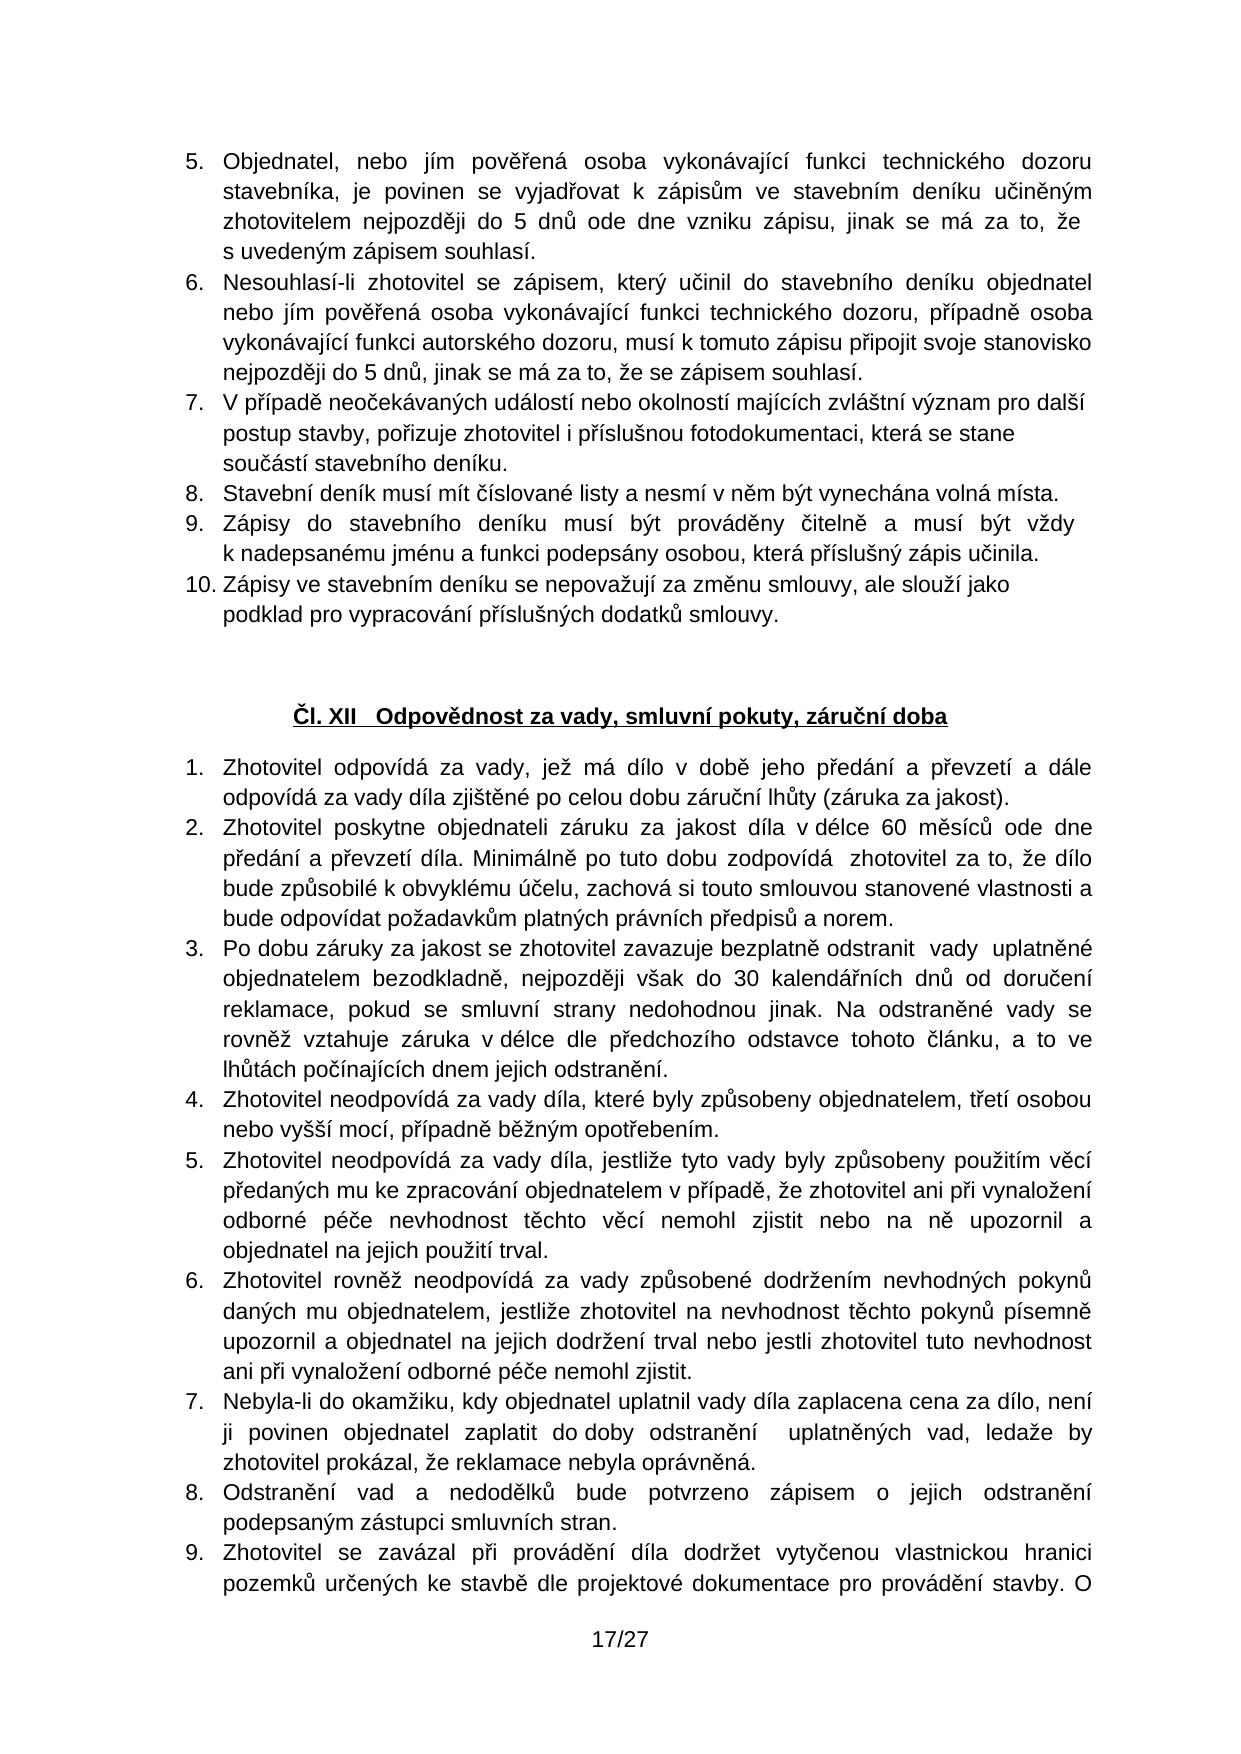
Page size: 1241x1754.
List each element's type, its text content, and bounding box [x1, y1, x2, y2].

list Zápisy ve stavebním deníku se nepovažují za změnu smlouvy, ale slouží jako podklad pro vypracování příslušných dodatků smlouvy. [185, 571, 1093, 627]
list V případě neočekávaných událostí nebo okolností majících zvláštní význam pro další postup stavby, pořizuje zhotovitel i příslušnou fotodokumentaci, která se stane součástí stavebního deníku. [185, 389, 1093, 476]
list Zápisy do stavebního deníku musí být prováděny čitelně a musí být vždy k nadepsanému jménu a funkci podepsány osobou, která příslušný zápis učinila. [185, 510, 1093, 567]
list Zhotovitel rovněž neodpovídá za vady způsobené dodržením nevhodných pokynů daných mu objednatelem, jestliže zhotovitel na nevhodnost těchto pokynů písemně upozornil a objednatel na jejich dodržení trval nebo jestli zhotovitel tuto nevhodnost ani při vynaložení odborné péče nemohl zjistit. [185, 1267, 1093, 1384]
text Čl. XII Odpovědnost za vady, smluvní pokuty, záruční doba [148, 703, 1093, 729]
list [185, 1539, 1093, 1596]
list Zhotovitel neodpovídá za vady díla, jestliže tyto vady byly způsobeny použitím věcí předaných mu ke zpracování objednatelem v případě, že zhotovitel ani při vynaložení odborné péče nevhodnost těchto věcí nemohl zjistit nebo na ně upozornil a objednatel na jejich použití trval. [185, 1147, 1093, 1263]
list Po dobu záruky za jakost se zhotovitel zavazuje bezplatně odstranit vady uplatněné objednatelem bezodkladně, nejpozději však do 30 kalendářních dnů od doručení reklamace, pokud se smluvní strany nedohodnou jinak. Na odstraněné vady se rovněž vztahuje záruka v délce dle předchozího odstavce tohoto článku, a to ve lhůtách počínajících dnem jejich odstranění. [185, 935, 1093, 1082]
list Zhotovitel odpovídá za vady, jež má dílo v době jeho předání a převzetí a dále odpovídá za vady díla zjištěné po celou dobu záruční lhůty (záruka za jakost). [185, 754, 1093, 810]
list Objednatel, nebo jím pověřená osoba vykonávající funkci technického dozoru stavebníka, je povinen se vyjadřovat k zápisům ve stavebním deníku učiněným zhotovitelem nejpozději do 5 dnů ode dne vzniku zápisu, jinak se má za to, že s uvedeným zápisem souhlasí. [185, 148, 1093, 264]
list Nesouhlasí-li zhotovitel se zápisem, který učinil do stavebního deníku objednatel nebo jím pověřená osoba vykonávající funkci technického dozoru, případně osoba vykonávající funkci autorského dozoru, musí k tomuto zápisu připojit svoje stanovisko nejpozději do 5 dnů, jinak se má za to, že se zápisem souhlasí. [185, 268, 1093, 385]
list Zhotovitel poskytne objednateli záruku za jakost díla v délce 60 měsíců ode dne předání a převzetí díla. Minimálně po tuto dobu zodpovídá zhotovitel za to, že dílo bude způsobilé k obvyklému účelu, zachová si touto smlouvou stanovené vlastnosti a bude odpovídat požadavkům platných právních předpisů a norem. [185, 814, 1093, 931]
list Zhotovitel neodpovídá za vady díla, které byly způsobeny objednatelem, třetí osobou nebo vyšší mocí, případně běžným opotřebením. [185, 1086, 1093, 1143]
list Nebyla-li do okamžiku, kdy objednatel uplatnil vady díla zaplacena cena za dílo, není ji povinen objednatel zaplatit do doby odstranění uplatněných vad, ledaže by zhotovitel prokázal, že reklamace nebyla oprávněná. [185, 1388, 1093, 1475]
list Odstranění vad a nedodělků bude potvrzeno zápisem o jejich odstranění podepsaným zástupci smluvních stran. [185, 1479, 1093, 1535]
list Stavební deník musí mít číslované listy a nesmí v něm být vynechána volná místa. [185, 480, 1093, 506]
